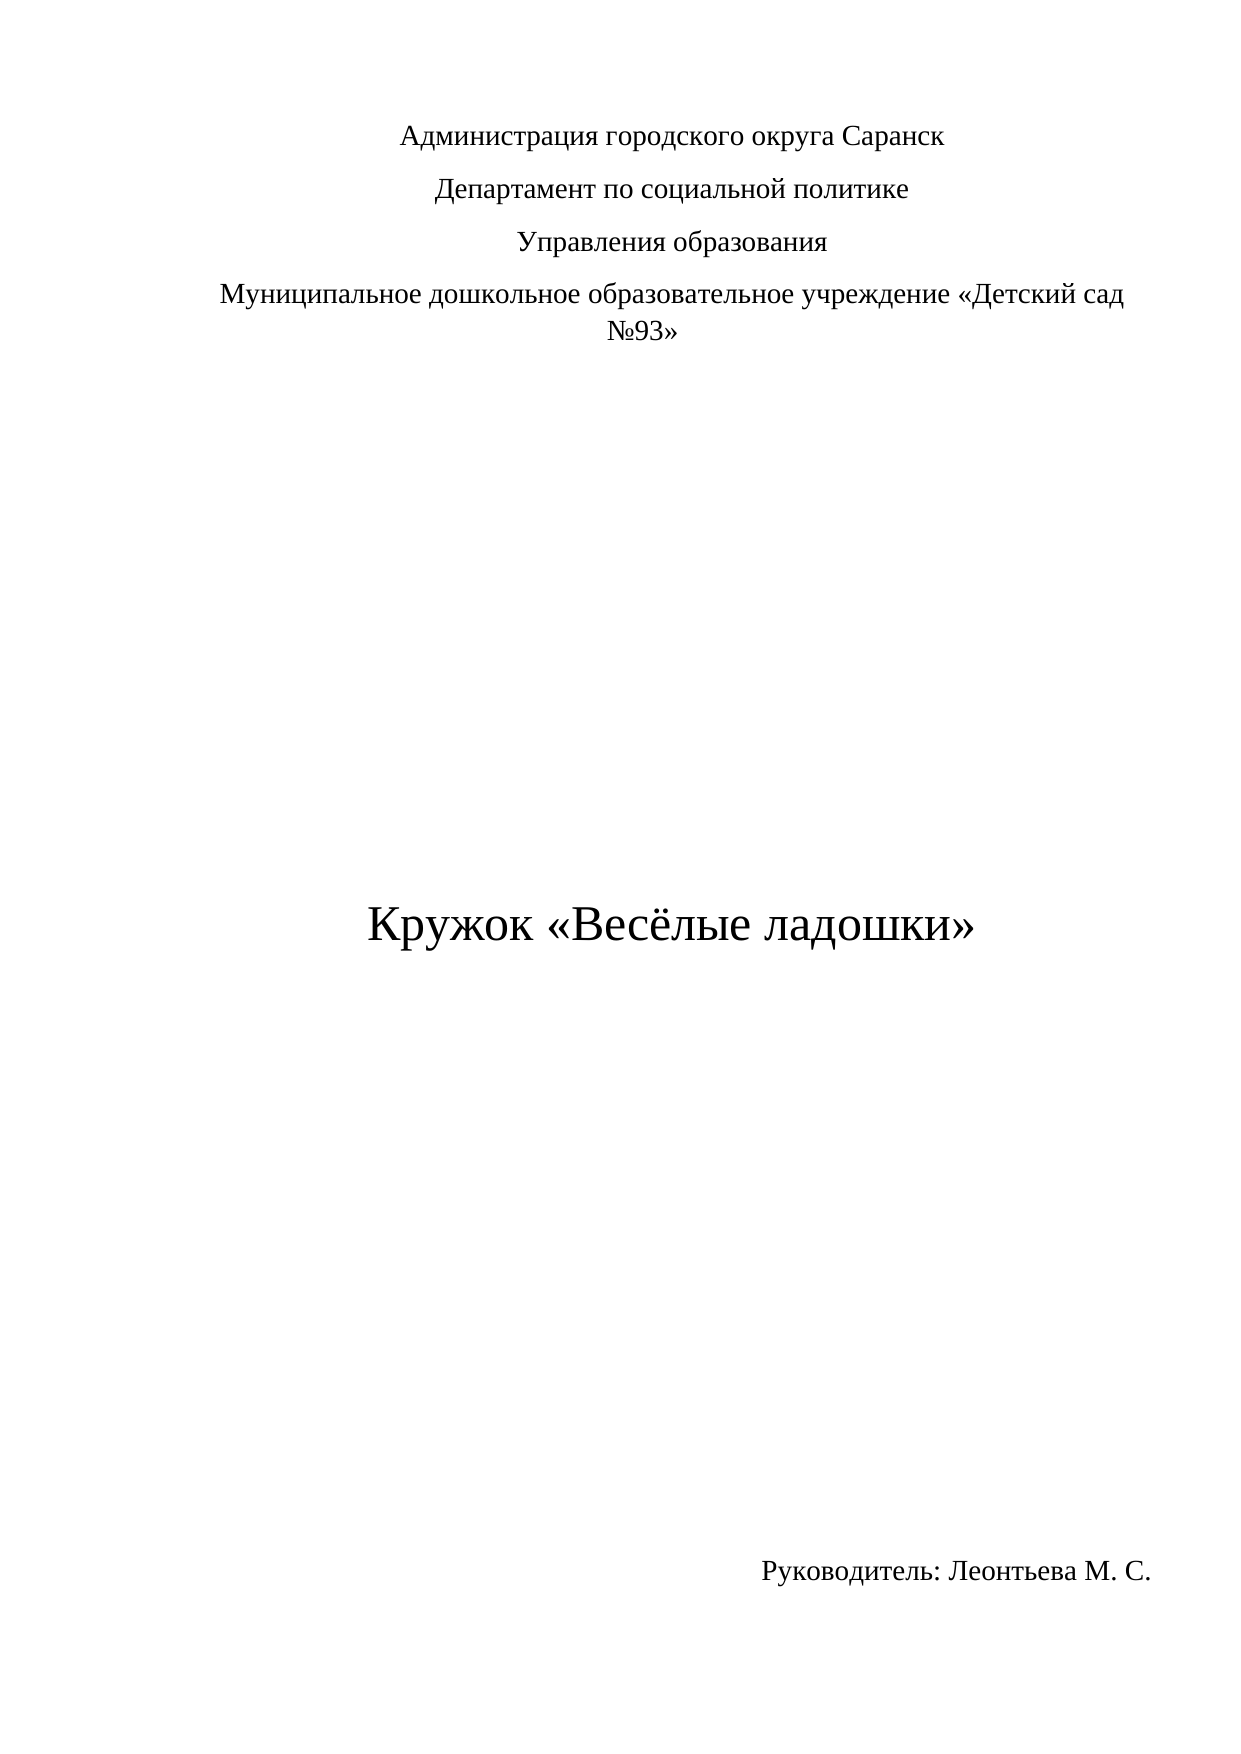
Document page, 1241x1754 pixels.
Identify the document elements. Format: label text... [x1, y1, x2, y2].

text Управления образования [133, 224, 1152, 257]
text Муниципальное дошкольное образовательное учреждение «Детский сад №93» [133, 277, 1152, 346]
text Кружок «Весёлые ладошки» [133, 894, 1152, 951]
text Департамент по социальной политике [133, 171, 1152, 204]
text Администрация городского округа Саранск [133, 118, 1152, 152]
text Руководитель: Леонтьева М. С. [133, 1553, 1152, 1587]
